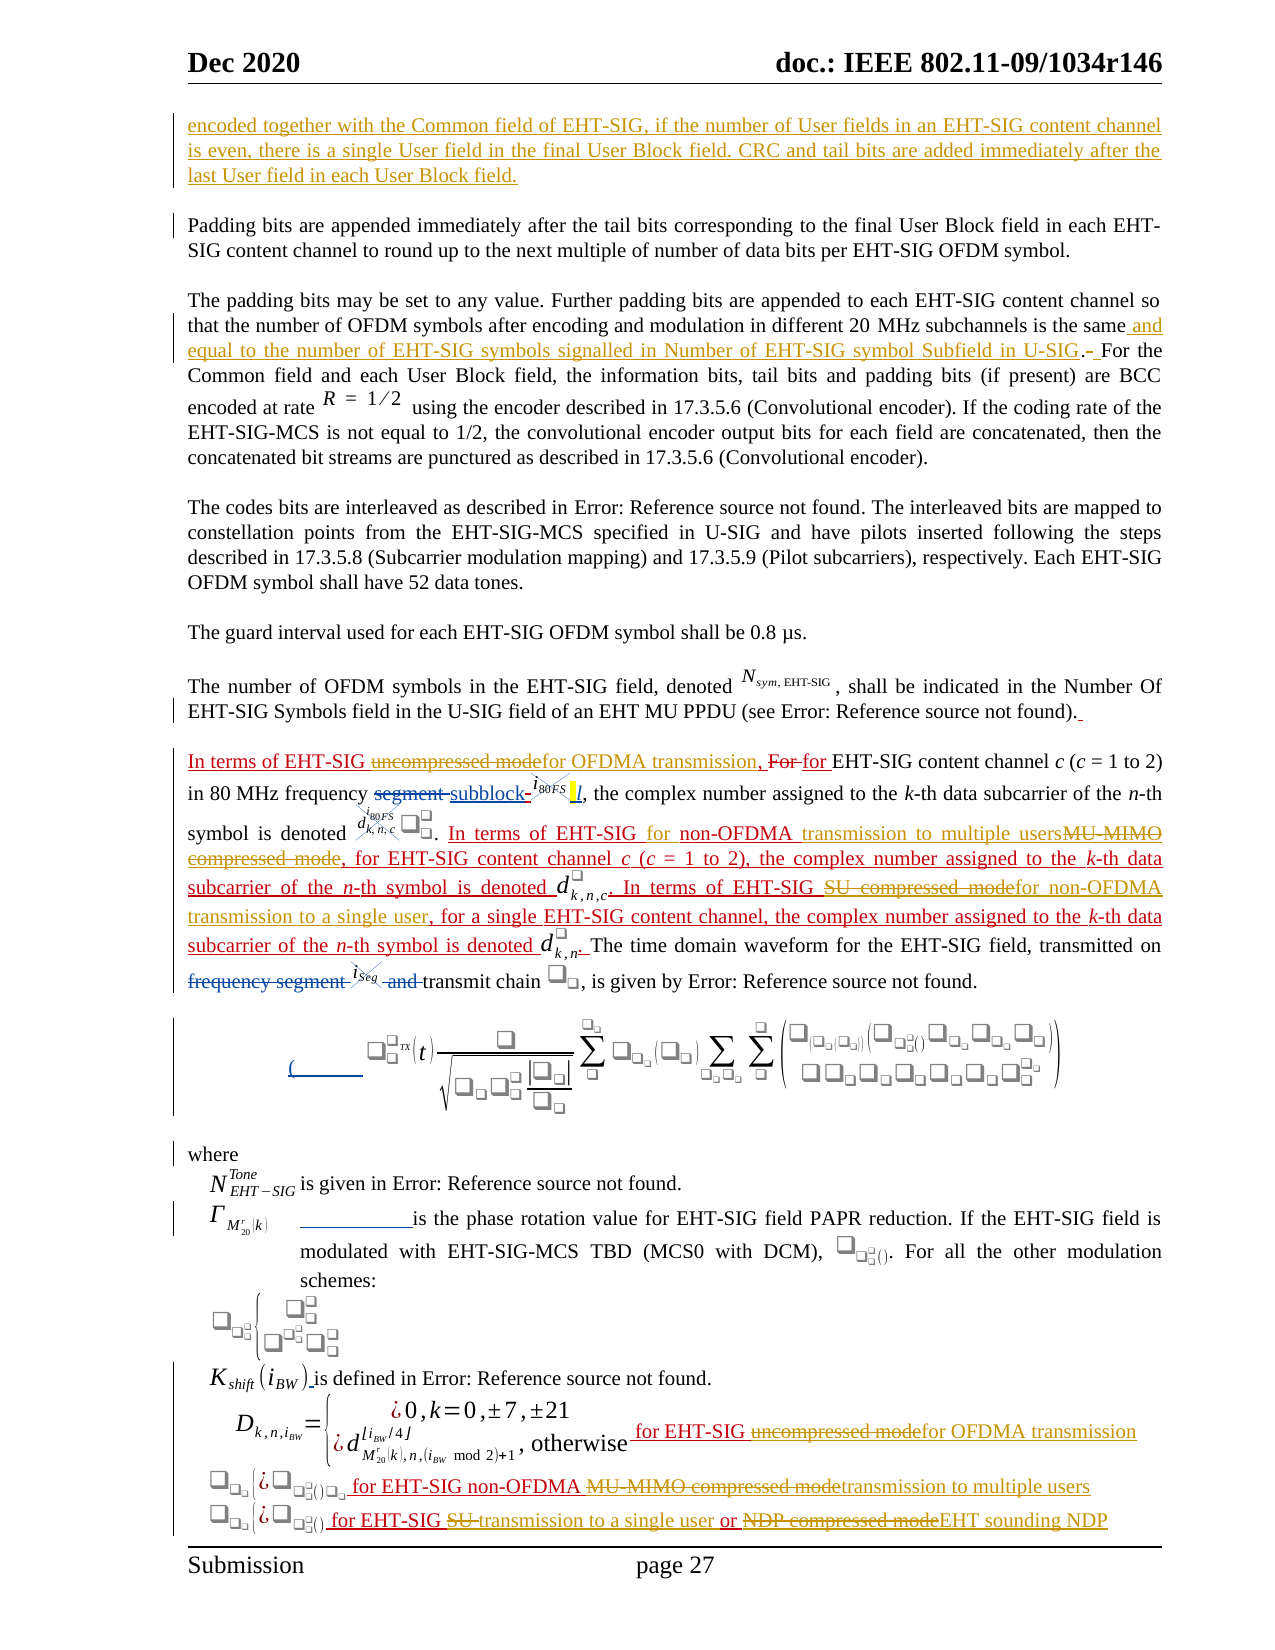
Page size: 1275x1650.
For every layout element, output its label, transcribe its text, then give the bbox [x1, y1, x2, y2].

text The padding bits may be set to any value. Further padding bits are appended to each EHT-SIG content channel so that the number of OFDM symbols after encoding and modulation in different 20 MHz subchannels is the same.For the Common field and each User Block field, the information bits, tail bits and padding bits (if present) are BCC encoded at rate using the encoder described in 17.3.5.6 (Convolutional encoder). If the coding rate of the EHT-SIG-MCS is not equal to 1/2, the convolutional encoder output bits for each field are concatenated, then the concatenated bit streams are punctured as described in 17.3.5.6 (Convolutional encoder). [187, 287, 1162, 469]
text EHT-SIG content channel c (c = 1 to 2) in 80 MHz frequency , the complex number assigned to the k-th data subcarrier of the n-th symbol is denoted . The time domain waveform for the EHT-SIG field, transmitted on transmit chain , is given by Equation (36-22). [187, 748, 1162, 867]
text The guard interval used for each EHT-SIG OFDM symbol shall be 0.8 µs. [187, 619, 1162, 644]
text where [187, 1141, 1162, 1166]
text EHT-SIG content channel c (c = 1 to 2) in 80 MHz frequency , the complex number assigned to the k-th data subcarrier of the n-th symbol is denoted . The time domain waveform for the EHT-SIG field, transmitted on transmit chain , is given by Equation (36-22). [187, 868, 1162, 925]
text Padding bits are appended immediately after the tail bits corresponding to the final User Block field in each EHT-SIG content channel to round up to the next multiple of number of data bits per EHT-SIG OFDM symbol. [187, 212, 1162, 262]
text EHT-SIG content channel c (c = 1 to 2) in 80 MHz frequency , the complex number assigned to the k-th data subcarrier of the n-th symbol is denoted . The time domain waveform for the EHT-SIG field, transmitted on transmit chain , is given by Equation (36-22). [187, 926, 1162, 993]
list is the phase rotation value for EHT-SIG field PAPR reduction. If the EHT-SIG field is modulated with EHT-SIG-MCS TBD (MCS0 with DCM), . For all the other modulation schemes: [208, 1201, 1162, 1292]
